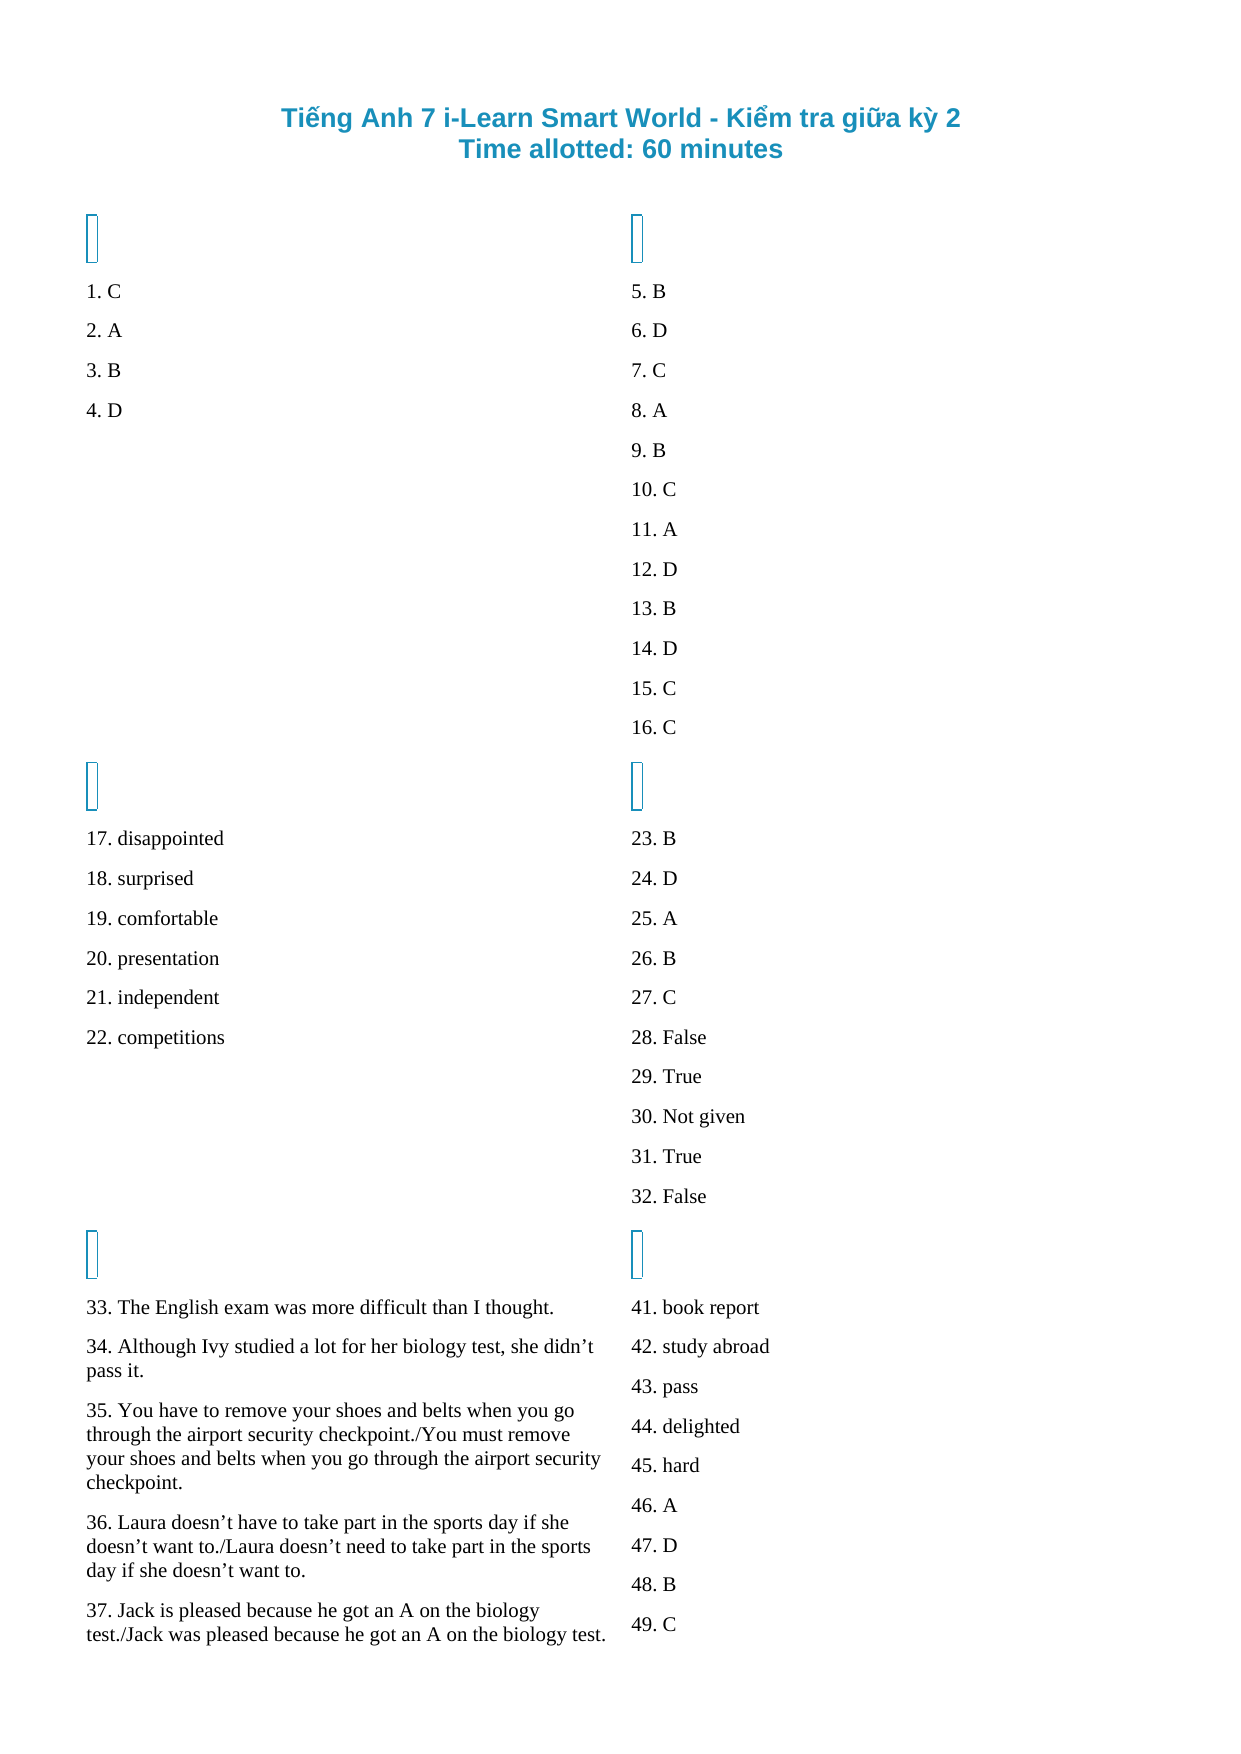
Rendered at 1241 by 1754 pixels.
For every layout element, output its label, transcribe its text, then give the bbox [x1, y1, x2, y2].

table_header Tiếng Anh 7 i-Learn Smart World - Kiểm tra giữa kỳ 2 Time allotted: 60 minutes [77, 77, 1165, 177]
table_cell 17. disappointed 18. surprised 19. comfortable 20. presentation 21. independent 22. competitions [77, 751, 620, 1218]
table_header 1. C 2. A 3. B 4. D [77, 204, 620, 750]
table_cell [77, 1220, 620, 1656]
table_header 5. B 6. D 7. C 8. A 9. B 10. C 11. A 12. D 13. B 14. D 15. C 16. C [622, 204, 1165, 750]
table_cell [622, 1220, 1165, 1656]
table_cell 23. B 24. D 25. A 26. B 27. C 28. False 29. True 30. Not given 31. True 32. False [622, 751, 1165, 1218]
